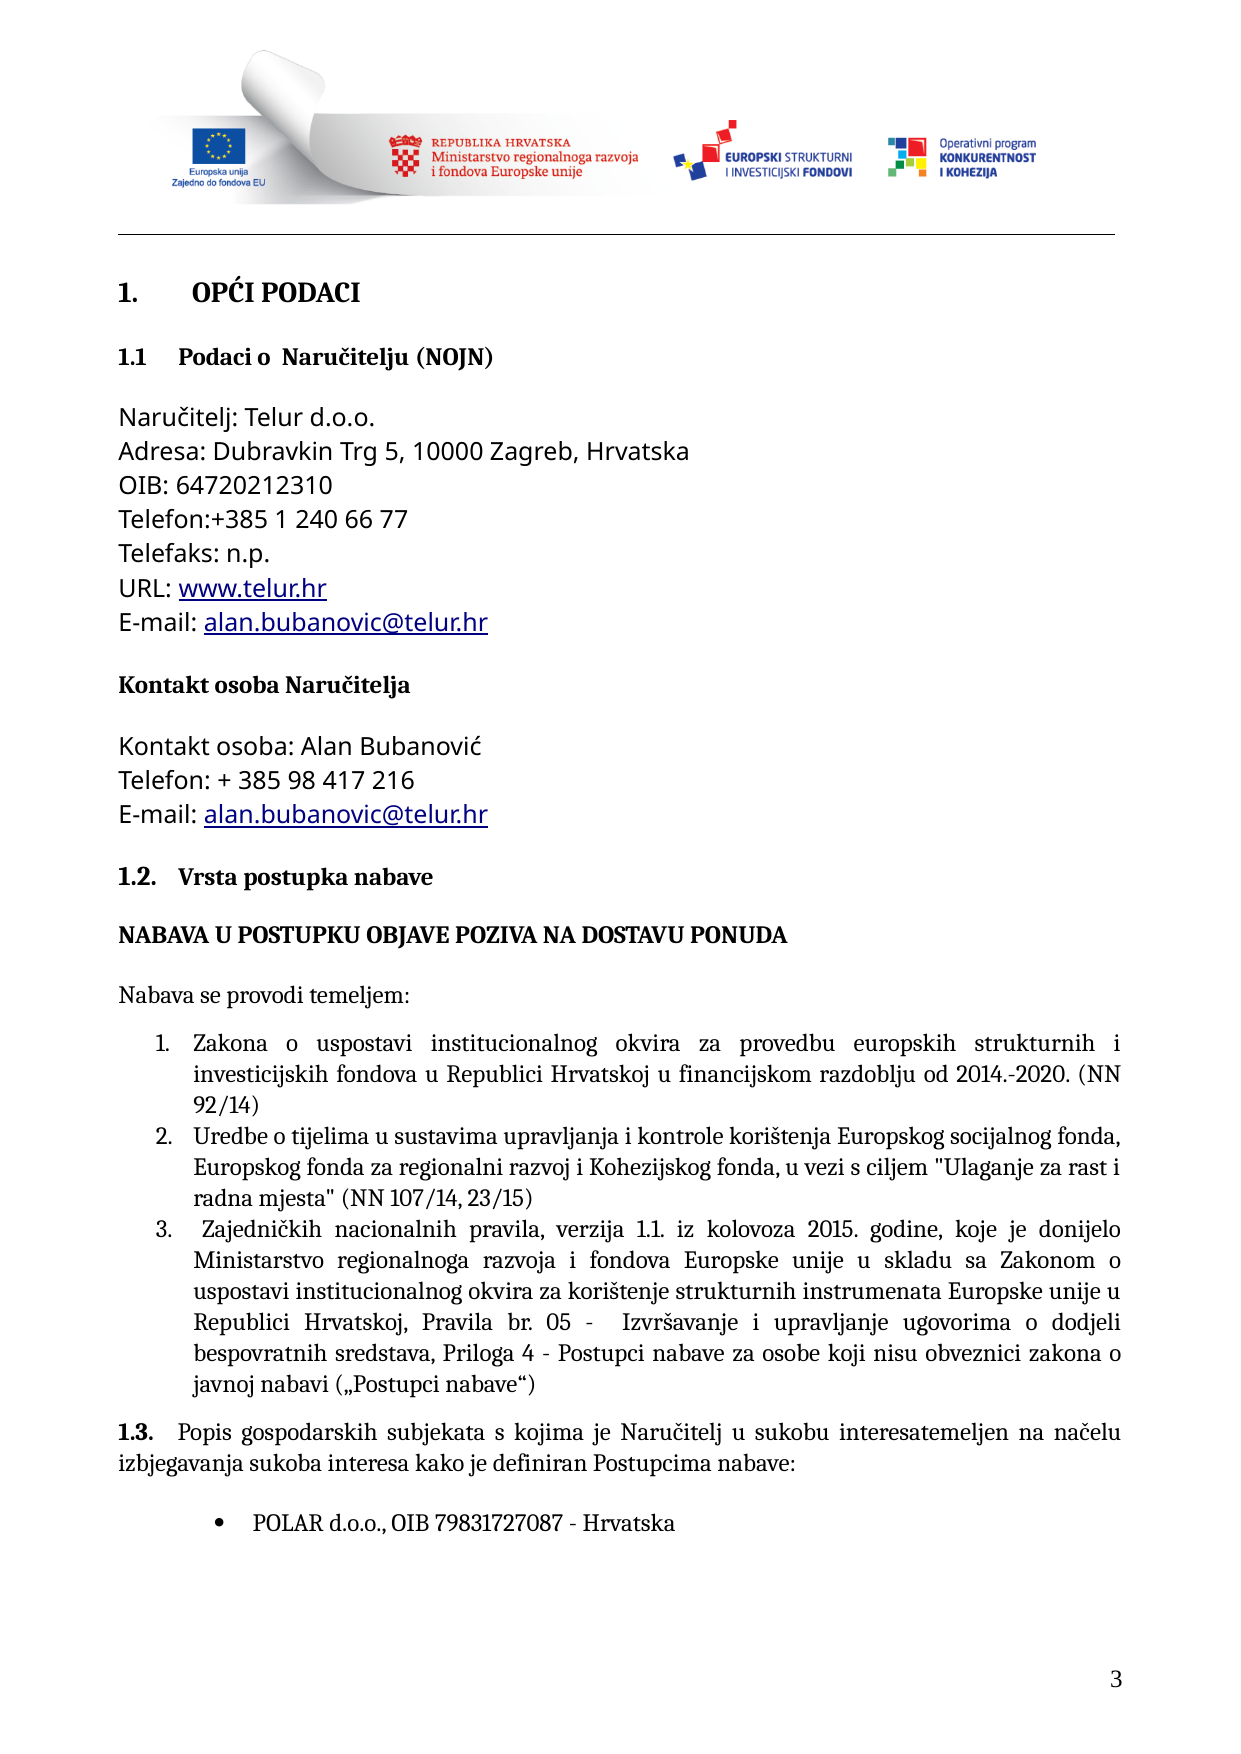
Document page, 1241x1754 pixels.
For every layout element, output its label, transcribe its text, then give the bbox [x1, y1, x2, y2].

subtitle Kontakt osoba Naručitelja [118, 671, 1122, 700]
text E-mail: alan.bubanovic@telur.hr [118, 797, 1122, 831]
subtitle 1.1 Podaci o Naručitelju (NOJN) [118, 342, 1122, 371]
list Zajedničkih nacionalnih pravila, verzija 1.1. iz kolovoza 2015. godine, koje je donijelo Ministarstvo regionalnoga razvoja i fondova Europske unije u skladu sa Zakonom o uspostavi institucionalnog okvira za korištenje strukturnih instrumenata Europske unije u Republici Hrvatskoj, Pravila br. 05 - Izvršavanje i upravljanje ugovorima o dodjeli bespovratnih sredstava, Priloga 4 - Postupci nabave za osobe koji nisu obveznici zakona o javnoj nabavi („Postupci nabave“) [156, 1215, 1122, 1399]
text OIB: 64720212310 [118, 468, 1122, 502]
text Adresa: Dubravkin Trg 5, 10000 Zagreb, Hrvatska [118, 434, 1122, 468]
picture [144, 45, 1048, 222]
list Zakona o uspostavi institucionalnog okvira za provedbu europskih strukturnih i investicijskih fondova u Republici Hrvatskoj u financijskom razdoblju od 2014.-2020. (NN 92/14) [156, 1029, 1122, 1120]
text Kontakt osoba: Alan Bubanović [118, 729, 1122, 763]
text Nabava se provodi temeljem: [118, 981, 1122, 1010]
text E-mail: alan.bubanovic@telur.hr [118, 604, 1122, 638]
text 1.3. Popis gospodarskih subjekata s kojima je Naručitelj u sukobu interesatemeljen na načelu izbjegavanja sukoba interesa kako je definiran Postupcima nabave: [118, 1418, 1122, 1478]
subtitle 1. OPĆI PODACI [118, 205, 1122, 309]
subtitle 1.2. Vrsta postupka nabave [118, 861, 1122, 893]
text NABAVA U POSTUPKU OBJAVE POZIVA NA DOSTAVU PONUDA [118, 921, 1122, 950]
text URL: www.telur.hr [118, 570, 1122, 604]
text Telefon:+385 1 240 66 77 [118, 502, 1122, 536]
text Naručitelj: Telur d.o.o. [118, 400, 1122, 434]
text Telefaks: n.p. [118, 536, 1122, 570]
list POLAR d.o.o., OIB 79831727087 - Hrvatska [215, 1509, 1122, 1538]
text Telefon: + 385 98 417 216 [118, 763, 1122, 797]
list Uredbe o tijelima u sustavima upravljanja i kontrole korištenja Europskog socijalnog fonda, Europskog fonda za regionalni razvoj i Kohezijskog fonda, u vezi s ciljem "Ulaganje za rast i radna mjesta" (NN 107/14, 23/15) [156, 1122, 1122, 1213]
